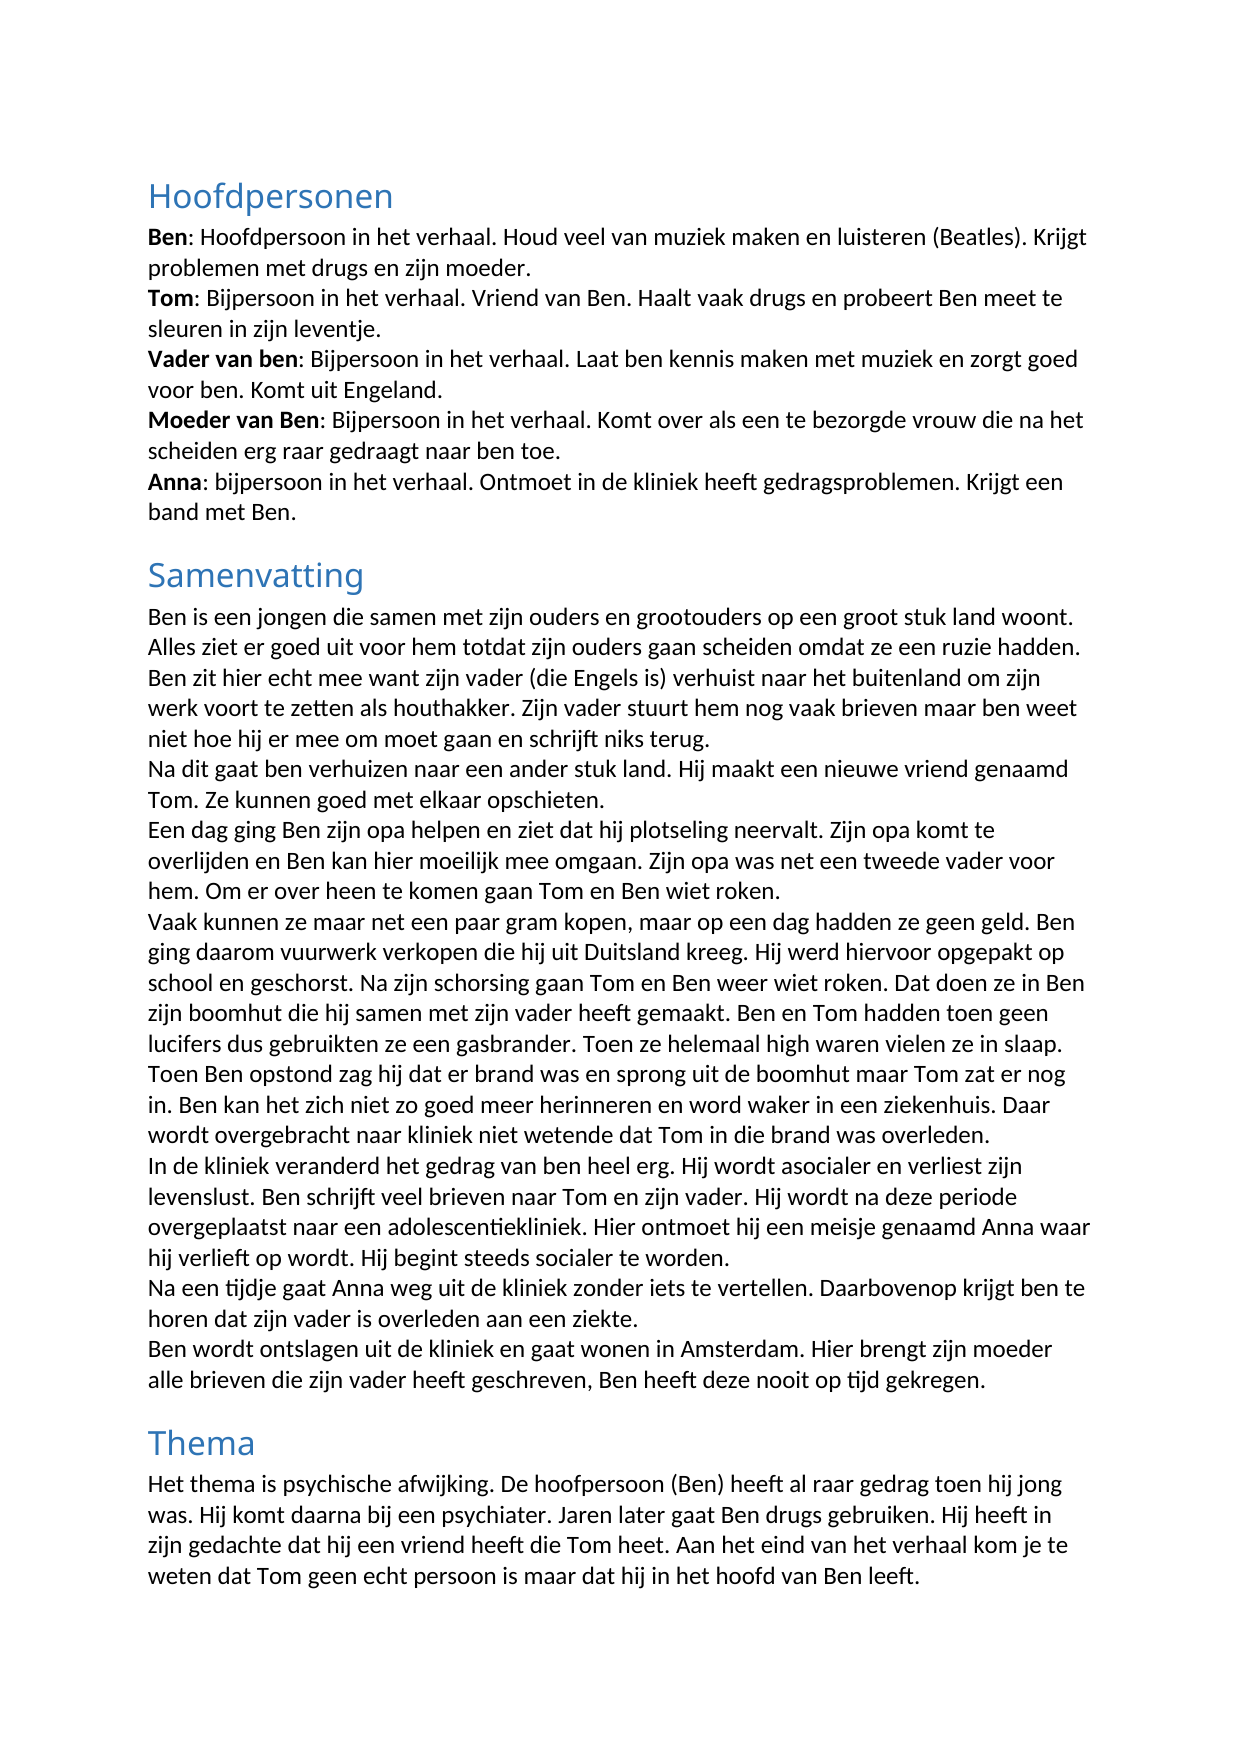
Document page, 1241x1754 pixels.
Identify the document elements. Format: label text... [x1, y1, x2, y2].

subtitle Thema [148, 1419, 1093, 1465]
text Ben wordt ontslagen uit de kliniek en gaat wonen in Amsterdam. Hier brengt zijn moeder alle brieven die zijn vader heeft geschreven, Ben heeft deze nooit op tijd gekregen. [148, 1333, 1093, 1394]
text Anna: bijpersoon in het verhaal. Ontmoet in de kliniek heeft gedragsproblemen. Krijgt een band met Ben. [148, 466, 1093, 527]
text Moeder van Ben: Bijpersoon in het verhaal. Komt over als een te bezorgde vrouw die na het scheiden erg raar gedraagt naar ben toe. [148, 405, 1093, 466]
text Tom: Bijpersoon in het verhaal. Vriend van Ben. Haalt vaak drugs en probeert Ben meet te sleuren in zijn leventje. [148, 283, 1093, 344]
text Na dit gaat ben verhuizen naar een ander stuk land. Hij maakt een nieuwe vriend genaamd Tom. Ze kunnen goed met elkaar opschieten. [148, 753, 1093, 814]
text Ben is een jongen die samen met zijn ouders en grootouders op een groot stuk land woont. Alles ziet er goed uit voor hem totdat zijn ouders gaan scheiden omdat ze een ruzie hadden. Ben zit hier echt mee want zijn vader (die Engels is) verhuist naar het buitenland om zijn werk voort te zetten als houthakker. Zijn vader stuurt hem nog vaak brieven maar ben weet niet hoe hij er mee om moet gaan en schrijft niks terug. [148, 601, 1093, 753]
text Het thema is psychische afwijking. De hoofpersoon (Ben) heeft al raar gedrag toen hij jong was. Hij komt daarna bij een psychiater. Jaren later gaat Ben drugs gebruiken. Hij heeft in zijn gedachte dat hij een vriend heeft die Tom heet. Aan het eind van het verhaal kom je te weten dat Tom geen echt persoon is maar dat hij in het hoofd van Ben leeft. [148, 1468, 1093, 1590]
subtitle Samenvatting [148, 552, 1093, 597]
text In de kliniek veranderd het gedrag van ben heel erg. Hij wordt asocialer en verliest zijn levenslust. Ben schrijft veel brieven naar Tom en zijn vader. Hij wordt na deze periode overgeplaatst naar een adolescentiekliniek. Hier ontmoet hij een meisje genaamd Anna waar hij verlieft op wordt. Hij begint steeds socialer te worden. [148, 1150, 1093, 1272]
text Na een tijdje gaat Anna weg uit de kliniek zonder iets te vertellen. Daarbovenop krijgt ben te horen dat zijn vader is overleden aan een ziekte. [148, 1272, 1093, 1333]
text Ben: Hoofdpersoon in het verhaal. Houd veel van muziek maken en luisteren (Beatles). Krijgt problemen met drugs en zijn moeder. [148, 222, 1093, 283]
subtitle Hoofdpersonen [148, 173, 1093, 218]
text Vaak kunnen ze maar net een paar gram kopen, maar op een dag hadden ze geen geld. Ben ging daarom vuurwerk verkopen die hij uit Duitsland kreeg. Hij werd hiervoor opgepakt op school en geschorst. Na zijn schorsing gaan Tom en Ben weer wiet roken. Dat doen ze in Ben zijn boomhut die hij samen met zijn vader heeft gemaakt. Ben en Tom hadden toen geen lucifers dus gebruikten ze een gasbrander. Toen ze helemaal high waren vielen ze in slaap. Toen Ben opstond zag hij dat er brand was en sprong uit de boomhut maar Tom zat er nog in. Ben kan het zich niet zo goed meer herinneren en word waker in een ziekenhuis. Daar wordt overgebracht naar kliniek niet wetende dat Tom in die brand was overleden. [148, 906, 1093, 1150]
text Vader van ben: Bijpersoon in het verhaal. Laat ben kennis maken met muziek en zorgt goed voor ben. Komt uit Engeland. [148, 344, 1093, 405]
text Een dag ging Ben zijn opa helpen en ziet dat hij plotseling neervalt. Zijn opa komt te overlijden en Ben kan hier moeilijk mee omgaan. Zijn opa was net een tweede vader voor hem. Om er over heen te komen gaan Tom en Ben wiet roken. [148, 814, 1093, 906]
